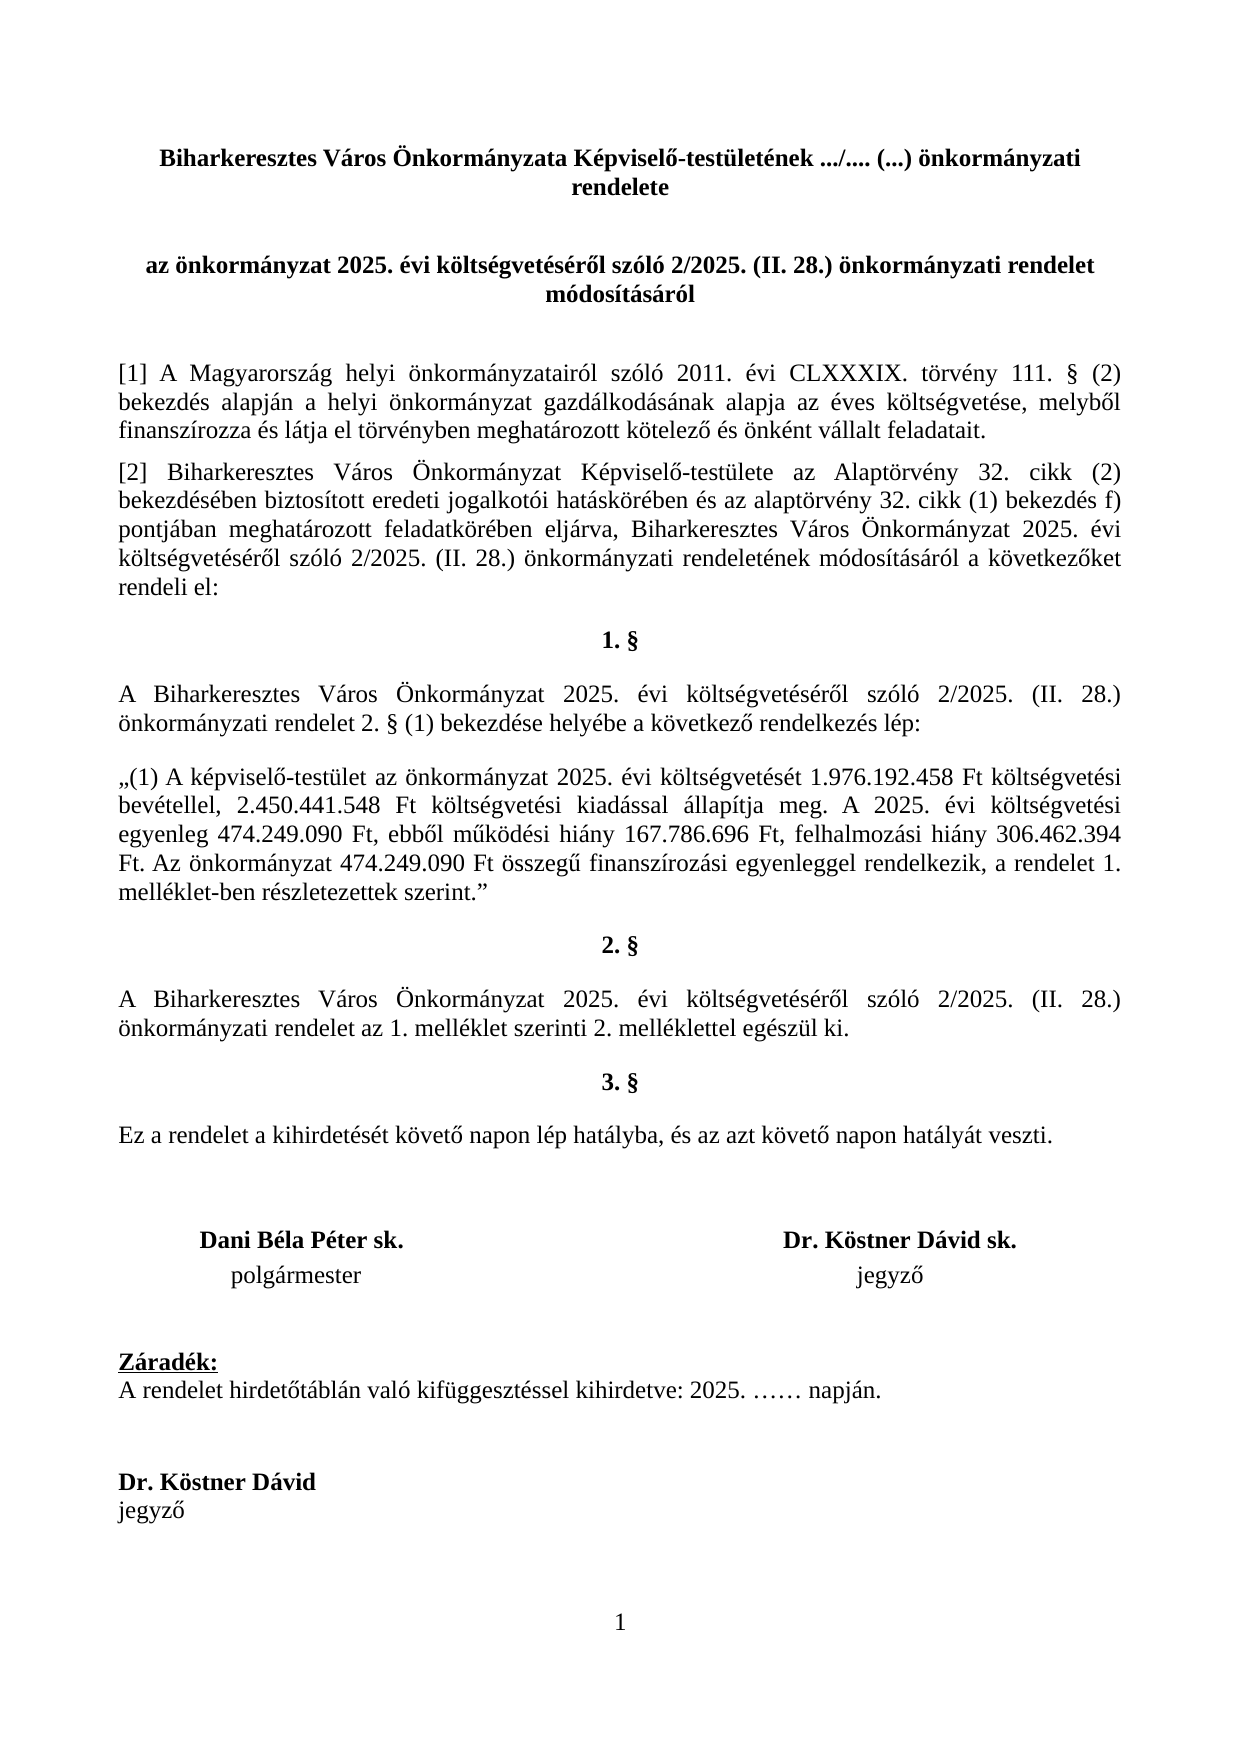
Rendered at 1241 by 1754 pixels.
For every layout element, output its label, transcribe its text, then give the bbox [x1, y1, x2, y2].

text Záradék: [118, 1347, 1122, 1376]
text Biharkeresztes Város Önkormányzata Képviselő-testületének .../.... (...) önkormányzati rendelete [118, 143, 1122, 201]
text 2. § [118, 931, 1122, 959]
text 3. § [118, 1067, 1122, 1096]
text A Biharkeresztes Város Önkormányzat 2025. évi költségvetéséről szóló 2/2025. (II. 28.) önkormányzati rendelet 2. § (1) bekezdése helyébe a következő rendelkezés lép: [118, 679, 1122, 737]
text Ez a rendelet a kihirdetését követő napon lép hatályba, és az azt követő napon hatályát veszti. [118, 1121, 1122, 1149]
text jegyző [118, 1495, 1122, 1524]
text az önkormányzat 2025. évi költségvetéséről szóló 2/2025. (II. 28.) önkormányzati rendelet módosításáról [118, 251, 1122, 308]
text A rendelet hirdetőtáblán való kifüggesztéssel kihirdetve: 2025. …… napján. [118, 1376, 1122, 1404]
text A Biharkeresztes Város Önkormányzat 2025. évi költségvetéséről szóló 2/2025. (II. 28.) önkormányzati rendelet az 1. melléklet szerinti 2. melléklettel egészül ki. [118, 984, 1122, 1042]
text Dani Béla Péter sk. Dr. Köstner Dávid sk. [118, 1226, 1122, 1254]
text „(1) A képviselő-testület az önkormányzat 2025. évi költségvetését 1.976.192.458 Ft költségvetési bevétellel, 2.450.441.548 Ft költségvetési kiadással állapítja meg. A 2025. évi költségvetési egyenleg 474.249.090 Ft, ebből működési hiány 167.786.696 Ft, felhalmozási hiány 306.462.394 Ft. Az önkormányzat 474.249.090 Ft összegű finanszírozási egyenleggel rendelkezik, a rendelet 1. melléklet-ben részletezettek szerint.” [118, 762, 1122, 906]
text Dr. Köstner Dávid [118, 1467, 1122, 1495]
text [1] A Magyarország helyi önkormányzatairól szóló 2011. évi CLXXXIX. törvény 111. § (2) bekezdés alapján a helyi önkormányzat gazdálkodásának alapja az éves költségvetése, melyből finanszírozza és látja el törvényben meghatározott kötelező és önként vállalt feladatait. [118, 358, 1122, 444]
text 1. § [118, 626, 1122, 654]
text polgármester jegyző [118, 1261, 1122, 1289]
text [2] Biharkeresztes Város Önkormányzat Képviselő-testülete az Alaptörvény 32. cikk (2) bekezdésében biztosított eredeti jogalkotói hatáskörében és az alaptörvény 32. cikk (1) bekezdés f) pontjában meghatározott feladatkörében eljárva, Biharkeresztes Város Önkormányzat 2025. évi költségvetéséről szóló 2/2025. (II. 28.) önkormányzati rendeletének módosításáról a következőket rendeli el: [118, 457, 1122, 601]
